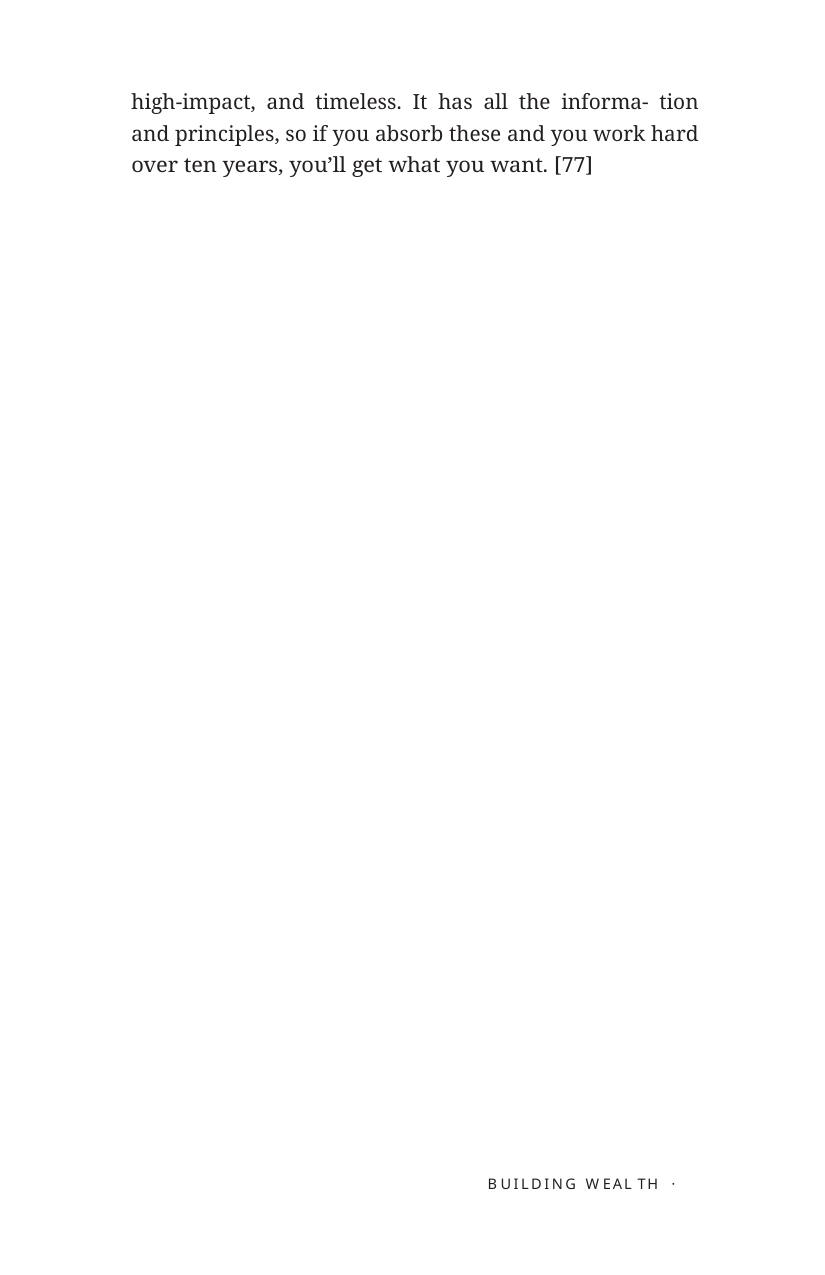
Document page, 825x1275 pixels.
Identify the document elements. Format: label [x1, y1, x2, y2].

text [130, 87, 699, 178]
